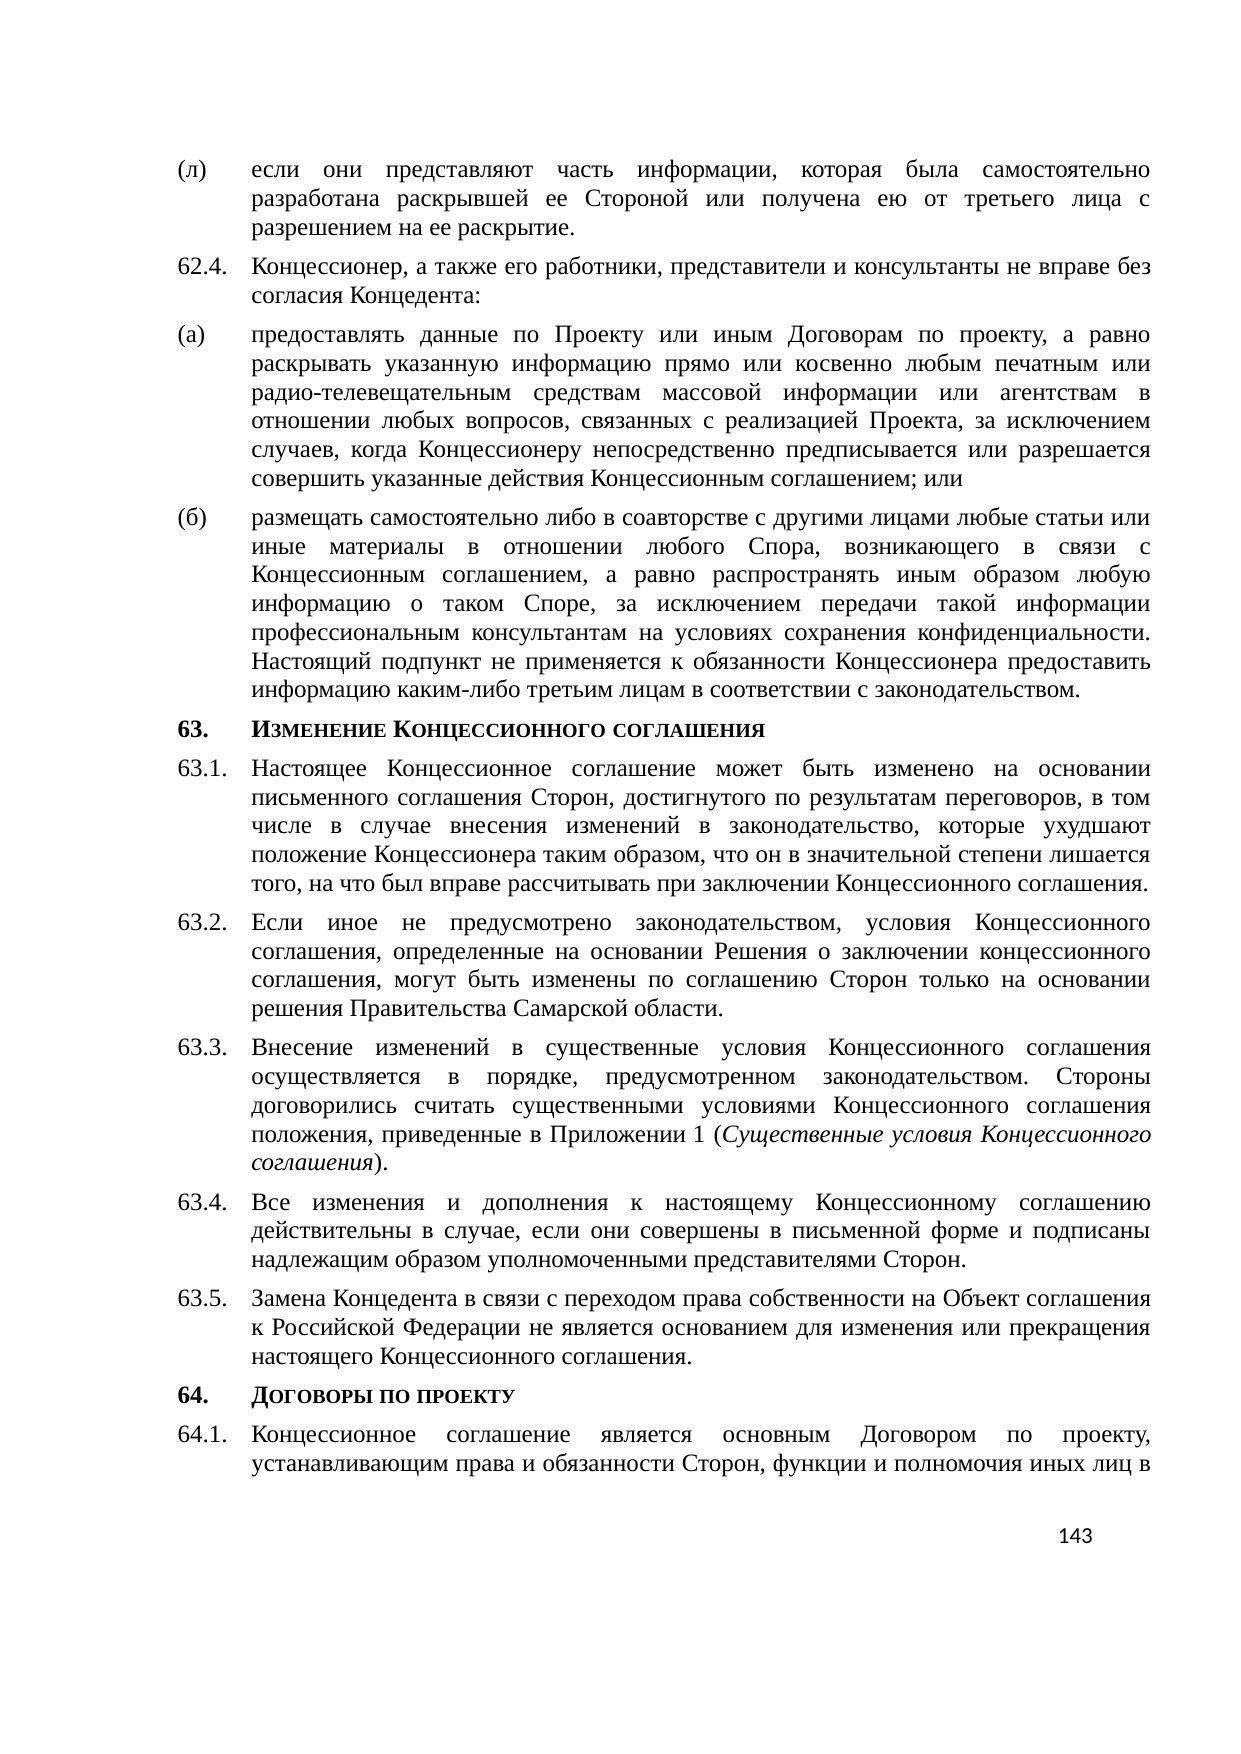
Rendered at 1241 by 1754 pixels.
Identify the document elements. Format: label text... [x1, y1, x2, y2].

text предоставлять данные по Проекту или иным Договорам по проекту, а равно раскрывать указанную информацию прямо или косвенно любым печатным или радио-телевещательным средствам массовой информации или агентствам в отношении любых вопросов, связанных с реализацией Проекта, за исключением случаев, когда Концессионеру непосредственно предписывается или разрешается совершить указанные действия Концессионным соглашением; или [177, 319, 1152, 492]
text если они представляют часть информации, которая была самостоятельно разработана раскрывшей ее Стороной или получена ею от третьего лица с разрешением на ее раскрытие. [177, 154, 1152, 241]
text Внесение изменений в существенные условия Концессионного соглашения осуществляется в порядке, предусмотренном законодательством. Стороны договорились считать существенными условиями Концессионного соглашения положения, приведенные в Приложении 1 (Существенные условия Концессионного соглашения). [177, 1032, 1152, 1176]
text Изменение Концессионного соглашения [177, 714, 1152, 742]
text Концессионер, а также его работники, представители и консультанты не вправе без согласия Концедента: [177, 251, 1152, 309]
text Если иное не предусмотрено законодательством, условия Концессионного соглашения, определенные на основании Решения о заключении концессионного соглашения, могут быть изменены по соглашению Сторон только на основании решения Правительства Самарской области. [177, 907, 1152, 1022]
text Замена Концедента в связи с переходом права собственности на Объект соглашения к Российской Федерации не является основанием для изменения или прекращения настоящего Концессионного соглашения. [177, 1283, 1152, 1369]
text Настоящее Концессионное соглашение может быть изменено на основании письменного соглашения Сторон, достигнутого по результатам переговоров, в том числе в случае внесения изменений в законодательство, которые ухудшают положение Концессионера таким образом, что он в значительной степени лишается того, на что был вправе рассчитывать при заключении Концессионного соглашения. [177, 753, 1152, 897]
text размещать самостоятельно либо в соавторстве с другими лицами любые статьи или иные материалы в отношении любого Спора, возникающего в связи с Концессионным соглашением, а равно распространять иным образом любую информацию о таком Споре, за исключением передачи такой информации профессиональным консультантам на условиях сохранения конфиденциальности. Настоящий подпункт не применяется к обязанности Концессионера предоставить информацию каким-либо третьим лицам в соответствии с законодательством. [177, 502, 1152, 703]
text Договоры по проекту [177, 1380, 1152, 1409]
text Все изменения и дополнения к настоящему Концессионному соглашению действительны в случае, если они совершены в письменной форме и подписаны надлежащим образом уполномоченными представителями Сторон. [177, 1187, 1152, 1273]
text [177, 1419, 1152, 1477]
